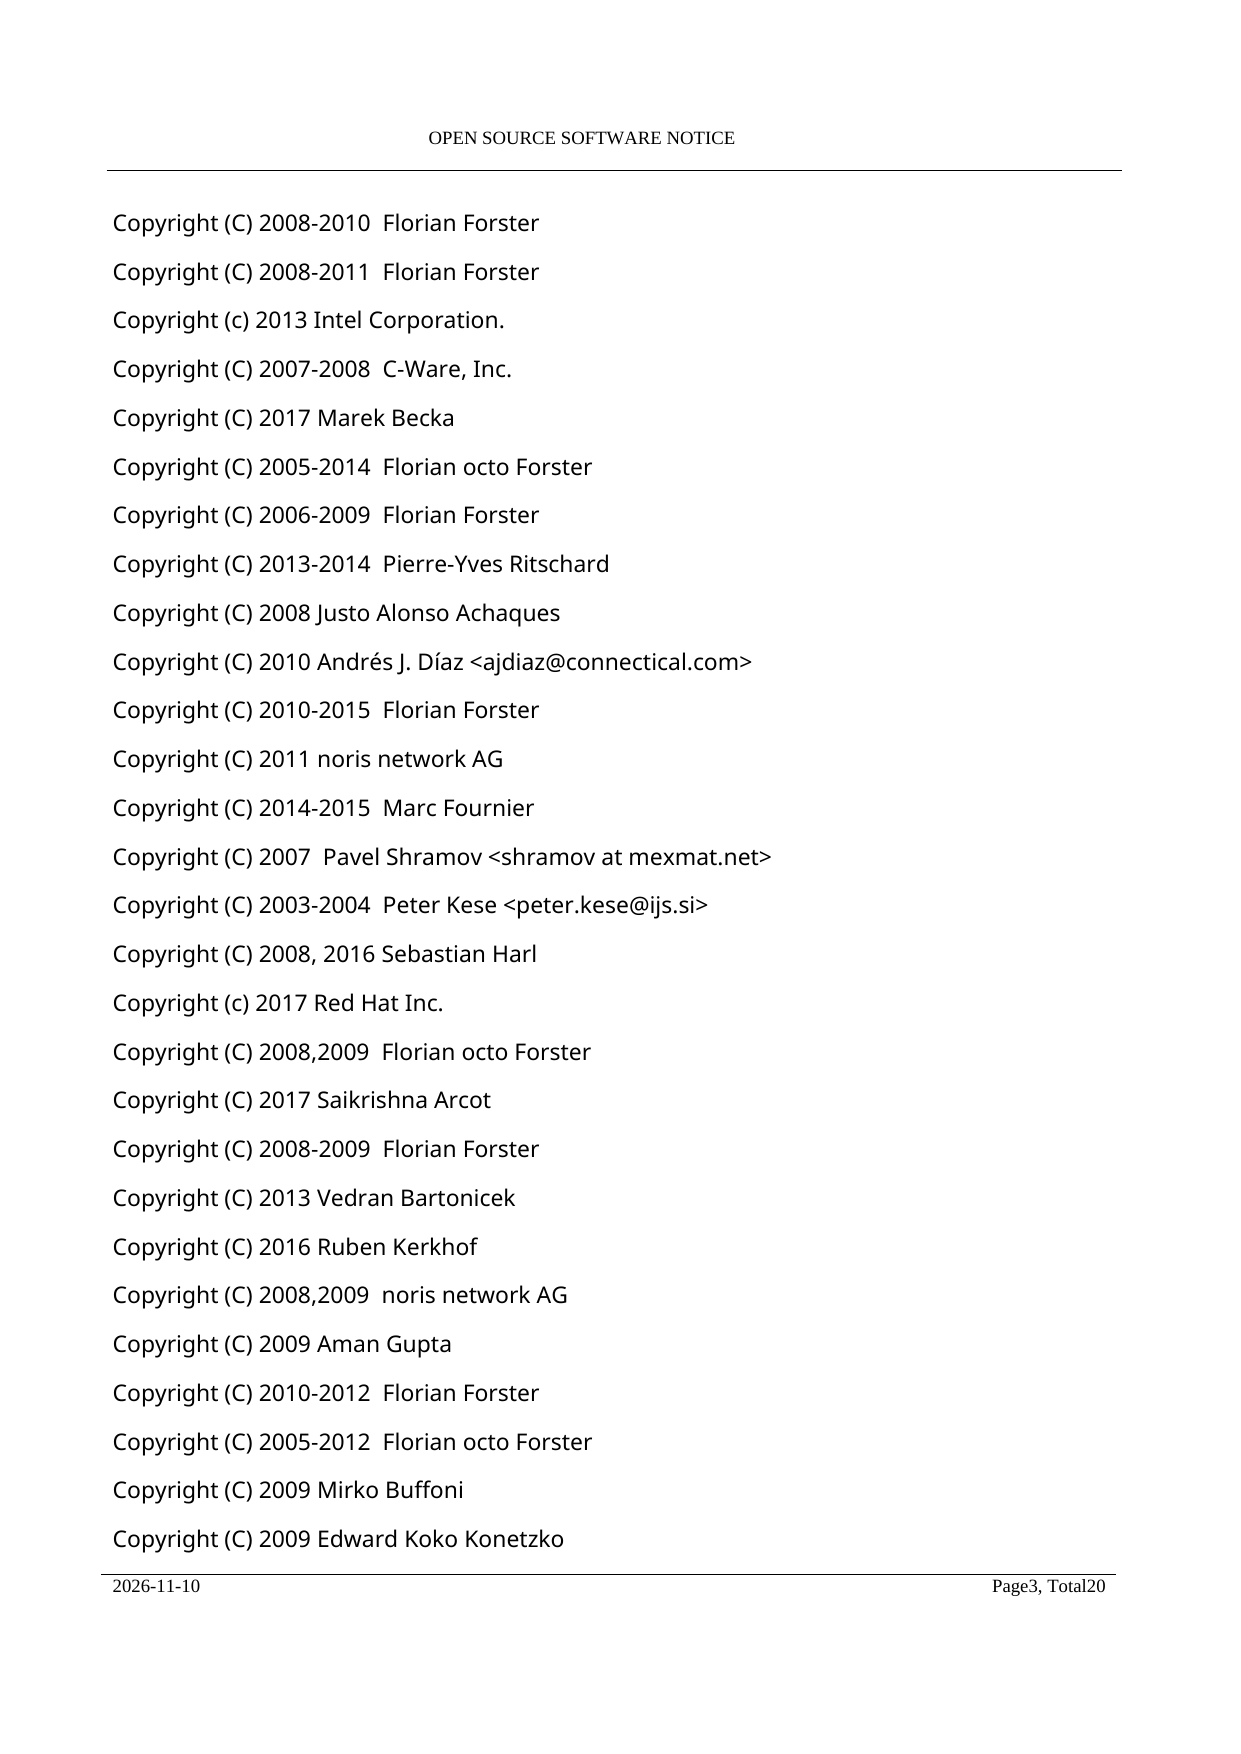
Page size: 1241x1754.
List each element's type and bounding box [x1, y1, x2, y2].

text [112, 206, 1128, 1555]
